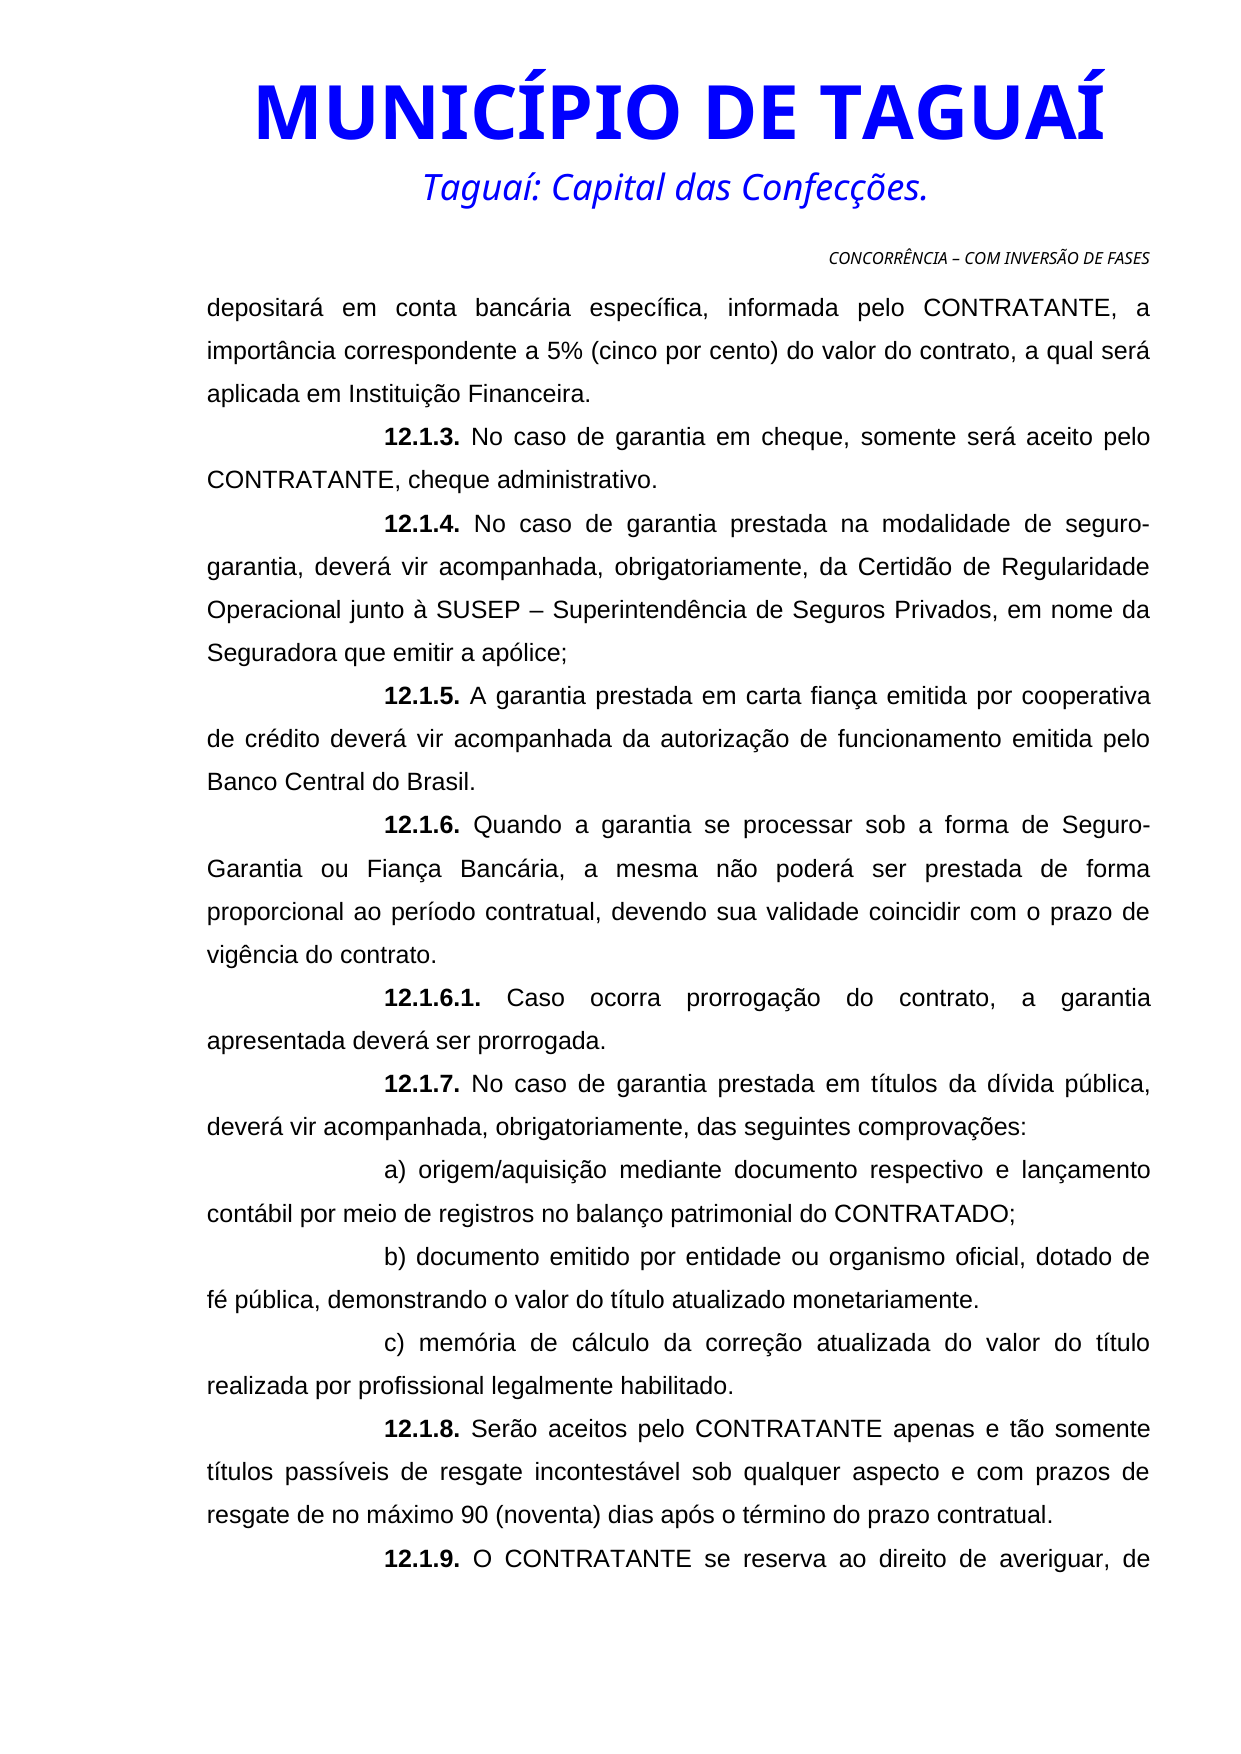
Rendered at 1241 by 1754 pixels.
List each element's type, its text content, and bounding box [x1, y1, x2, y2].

text 12.1.3. No caso de garantia em cheque, somente será aceito pelo CONTRATANTE, cheque administrativo. [207, 422, 1152, 494]
text b) documento emitido por entidade ou organismo oficial, dotado de fé pública, demonstrando o valor do título atualizado monetariamente. [207, 1242, 1152, 1314]
text 12.1.6.1. Caso ocorra prorrogação do contrato, a garantia apresentada deverá ser prorrogada. [207, 983, 1152, 1055]
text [207, 293, 1152, 408]
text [207, 1544, 1152, 1572]
text a) origem/aquisição mediante documento respectivo e lançamento contábil por meio de registros no balanço patrimonial do CONTRATADO; [207, 1156, 1152, 1227]
text c) memória de cálculo da correção atualizada do valor do título realizada por profissional legalmente habilitado. [207, 1328, 1152, 1400]
text 12.1.8. Serão aceitos pelo CONTRATANTE apenas e tão somente títulos passíveis de resgate incontestável sob qualquer aspecto e com prazos de resgate de no máximo 90 (noventa) dias após o término do prazo contratual. [207, 1414, 1152, 1529]
text 12.1.6. Quando a garantia se processar sob a forma de Seguro-Garantia ou Fiança Bancária, a mesma não poderá ser prestada de forma proporcional ao período contratual, devendo sua validade coincidir com o prazo de vigência do contrato. [207, 811, 1152, 969]
text 12.1.7. No caso de garantia prestada em títulos da dívida pública, deverá vir acompanhada, obrigatoriamente, das seguintes comprovações: [207, 1069, 1152, 1141]
text 12.1.4. No caso de garantia prestada na modalidade de seguro-garantia, deverá vir acompanhada, obrigatoriamente, da Certidão de Regularidade Operacional junto à SUSEP – Superintendência de Seguros Privados, em nome da Seguradora que emitir a apólice; [207, 509, 1152, 667]
text 12.1.5. A garantia prestada em carta fiança emitida por cooperativa de crédito deverá vir acompanhada da autorização de funcionamento emitida pelo Banco Central do Brasil. [207, 681, 1152, 796]
